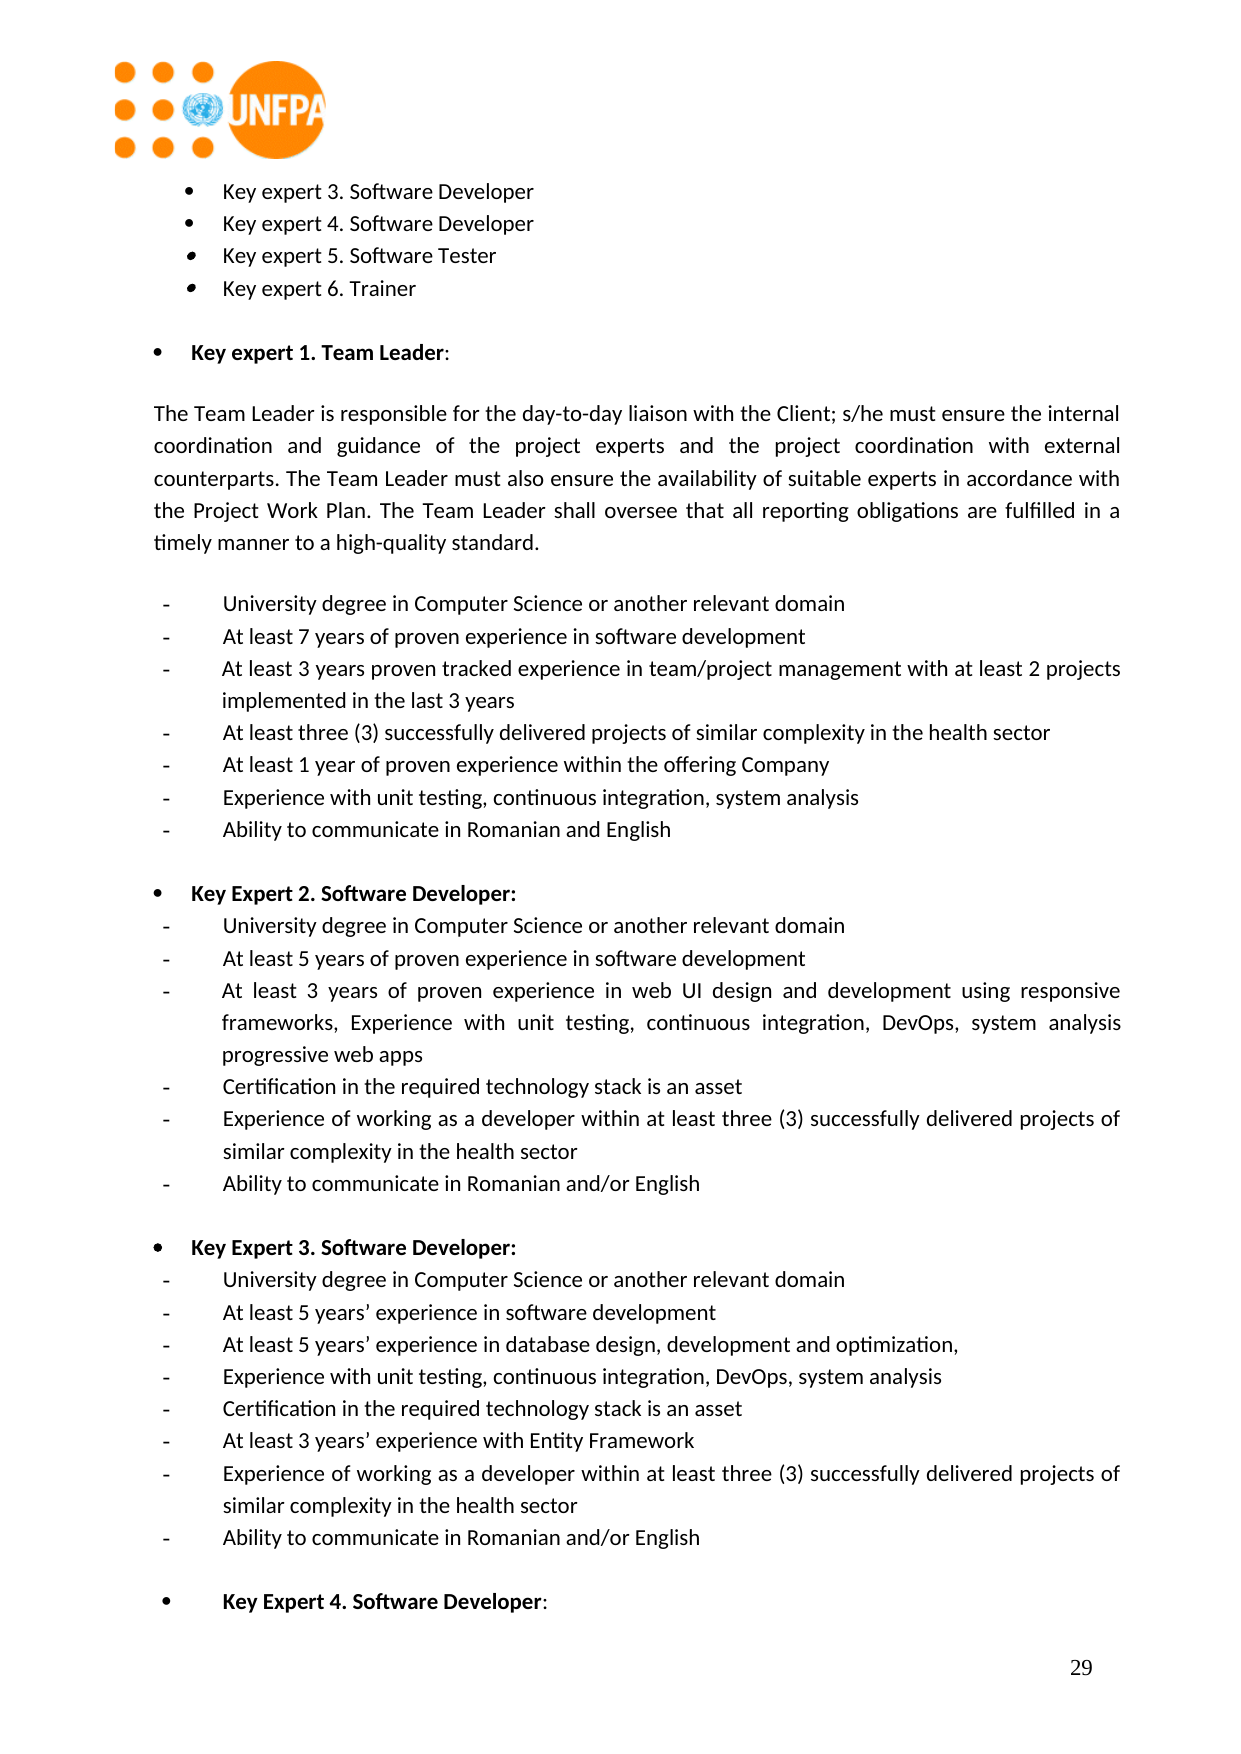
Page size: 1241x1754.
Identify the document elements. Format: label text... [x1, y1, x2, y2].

list Experience of working as a developer within at least three (3) successfully delivered projects of similar complexity in the health sector [162, 1104, 1122, 1165]
list Key Expert 3. Software Developer: [154, 1233, 1122, 1261]
list At least 1 year of proven experience within the offering Company [154, 751, 1122, 778]
list University degree in Computer Science or another relevant domain [154, 1266, 1122, 1293]
list Key expert 6. Trainer [154, 274, 1122, 302]
list At least 3 years of proven experience in web UI design and development using responsive frameworks, Experience with unit testing, continuous integration, DevOps, system analysis progressive web apps [162, 976, 1122, 1068]
list Experience with unit testing, continuous integration, DevOps, system analysis [154, 1362, 1122, 1390]
list Certification in the required technology stack is an asset [154, 1394, 1122, 1422]
list Key Expert 4. Software Developer: [154, 1587, 1122, 1615]
list At least 5 years’ experience in database design, development and optimization, [154, 1330, 1122, 1358]
text The Team Leader is responsible for the day-to-day liaison with the Client; s/he must ensure the internal coordination and guidance of the project experts and the project coordination with external counterparts. The Team Leader must also ensure the availability of suitable experts in accordance with the Project Work Plan. The Team Leader shall oversee that all reporting obligations are fulfilled in a timely manner to a high-quality standard. [154, 399, 1122, 556]
list Key expert 3. Software Developer [185, 177, 1122, 205]
picture [114, 61, 326, 159]
list Experience with unit testing, continuous integration, system analysis [154, 783, 1122, 811]
list University degree in Computer Science or another relevant domain [154, 589, 1122, 618]
list At least three (3) successfully delivered projects of similar complexity in the health sector [154, 718, 1122, 746]
list Key expert 4. Software Developer [185, 209, 1122, 237]
list Certification in the required technology stack is an asset [154, 1072, 1122, 1100]
list At least 3 years proven tracked experience in team/project management with at least 2 projects implemented in the last 3 years [162, 654, 1122, 714]
list Ability to communicate in Romanian and English [154, 815, 1122, 843]
list At least 3 years’ experience with Entity Framework [154, 1426, 1122, 1454]
list Ability to communicate in Romanian and/or English [154, 1169, 1122, 1197]
list Key expert 5. Software Tester [154, 242, 1122, 269]
list At least 7 years of proven experience in software development [154, 622, 1122, 650]
list Key Expert 2. Software Developer: [154, 879, 1122, 907]
list Experience of working as a developer within at least three (3) successfully delivered projects of similar complexity in the health sector [162, 1459, 1122, 1519]
list Key expert 1. Team Leader: [154, 338, 1122, 366]
list At least 5 years’ experience in software development [154, 1298, 1122, 1326]
list At least 5 years of proven experience in software development [154, 944, 1122, 972]
list University degree in Computer Science or another relevant domain [154, 911, 1122, 939]
list Ability to communicate in Romanian and/or English [154, 1523, 1122, 1551]
